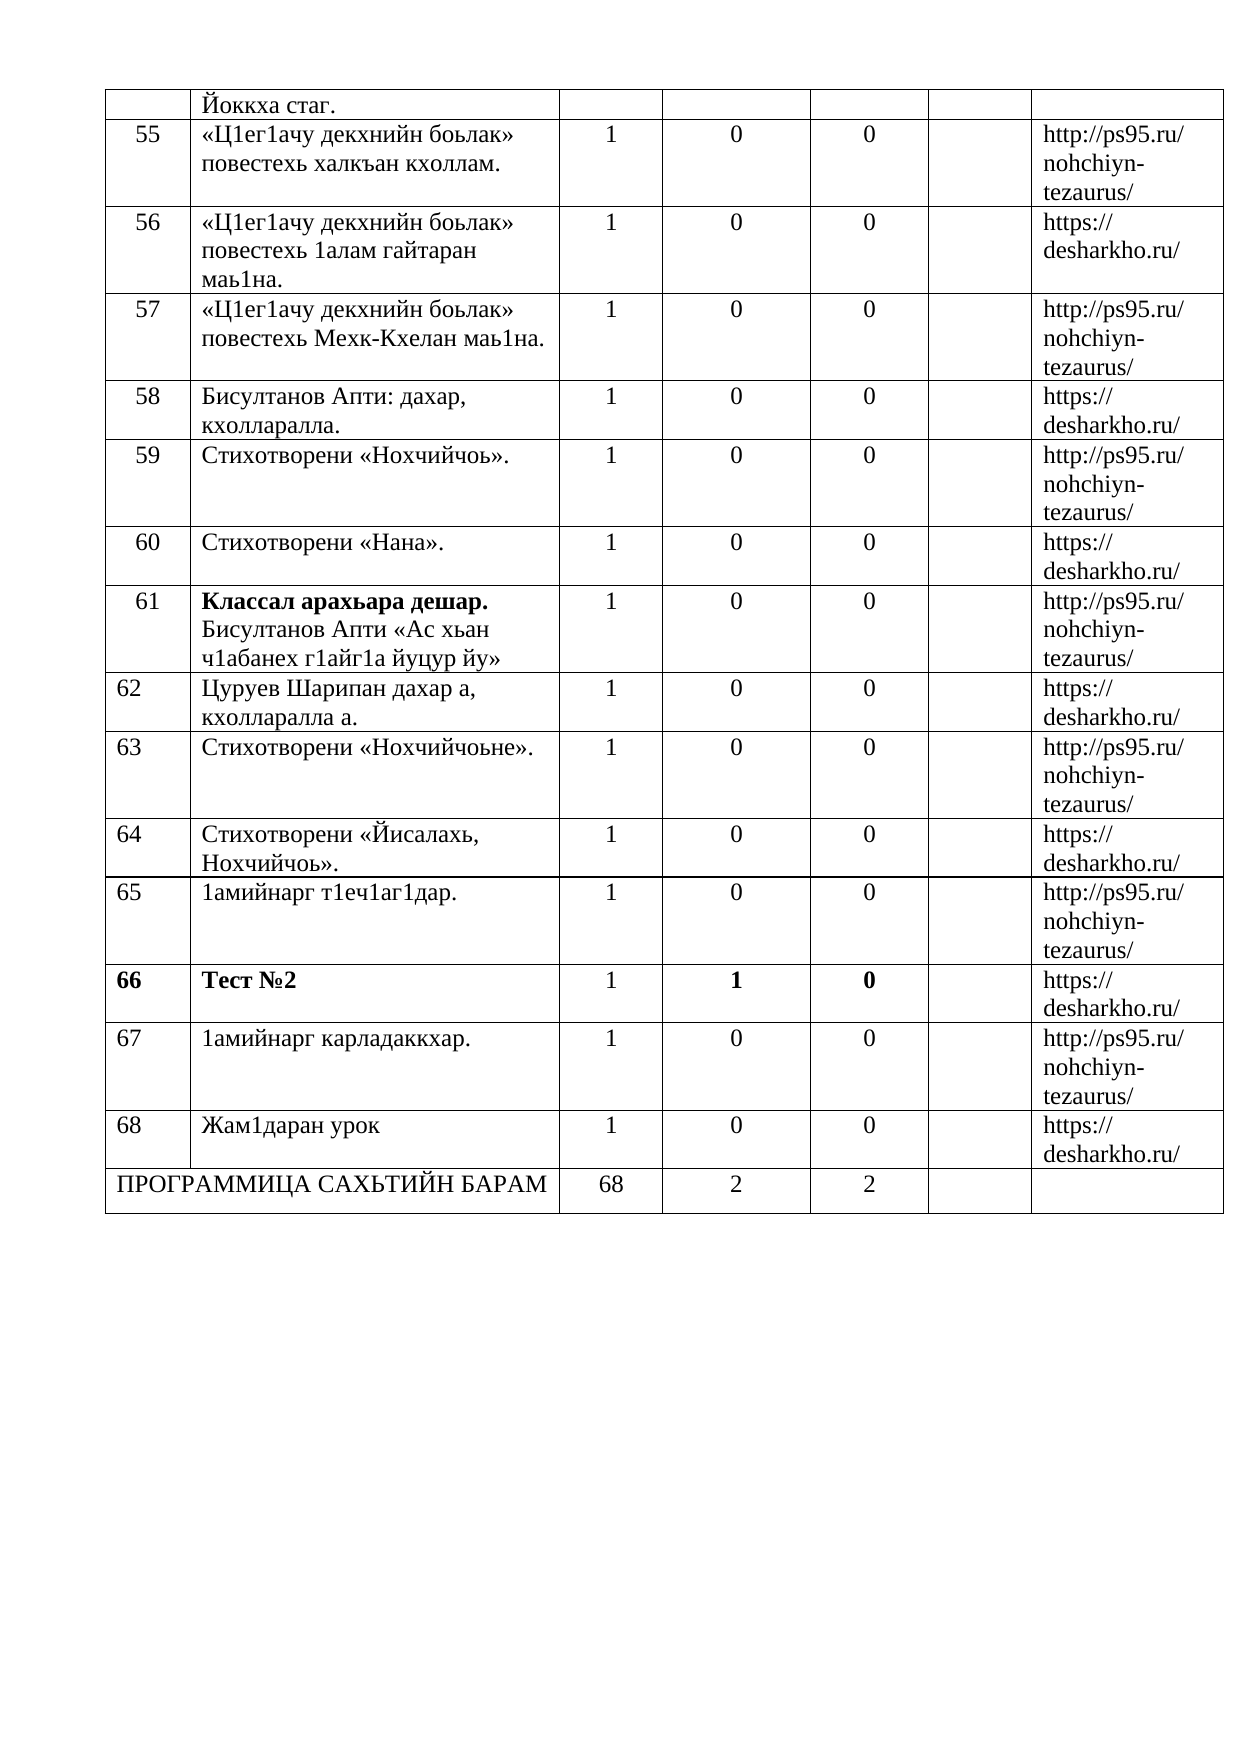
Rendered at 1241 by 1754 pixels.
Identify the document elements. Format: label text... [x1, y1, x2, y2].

table_cell 1 [560, 673, 662, 731]
table_cell 0 [663, 586, 810, 672]
table_cell Классал арахьара дешар. Бисултанов Апти «Ас хьан ч1абанех г1айг1а йуцур йу» [191, 586, 559, 672]
table_cell 63 [106, 732, 190, 818]
table_cell Цуруев Шарипан дахар а, кхолларалла а. [191, 673, 559, 731]
table_cell [929, 965, 1031, 1022]
table_cell 59 [106, 440, 190, 526]
table_cell 0 [811, 732, 928, 818]
table_cell [929, 527, 1031, 585]
table_cell [929, 1169, 1031, 1212]
table_cell 1 [560, 586, 662, 672]
table_cell [929, 120, 1031, 206]
table_cell 65 [106, 878, 190, 964]
table_cell 1 [560, 878, 662, 964]
table_cell 0 [811, 381, 928, 439]
table_cell 0 [663, 440, 810, 526]
table_cell [929, 1111, 1031, 1168]
table_cell http://ps95.ru/nohchiyn-tezaurus/ [1032, 586, 1223, 672]
table_cell 0 [663, 381, 810, 439]
table_cell 66 [106, 965, 190, 1022]
table_cell 0 [811, 120, 928, 206]
table_cell 0 [811, 90, 928, 118]
table_cell 1 [560, 440, 662, 526]
table_cell https://desharkho.ru/ [1032, 965, 1223, 1022]
table_cell 1амийнарг карладаккхар. [191, 1023, 559, 1109]
table_cell Стихотворени «Нана». [191, 527, 559, 585]
table_cell https://desharkho.ru/ [1032, 381, 1223, 439]
table_cell 0 [663, 294, 810, 380]
table_cell ПРОГРАММИЦА САХЬТИЙН БАРАМ [106, 1169, 559, 1212]
table_cell 1 [560, 90, 662, 118]
table_cell 1 [560, 965, 662, 1022]
table_cell 62 [106, 673, 190, 731]
table_cell «Ц1ег1ачу декхнийн боьлак» повестехь Мехк-Кхелан маь1на. [191, 294, 559, 380]
table_cell 2 [663, 1169, 810, 1212]
table_cell [929, 294, 1031, 380]
table_cell [929, 586, 1031, 672]
table_cell 1 [560, 120, 662, 206]
table_cell 0 [811, 1023, 928, 1109]
table_cell 0 [811, 586, 928, 672]
table_cell 57 [106, 294, 190, 380]
table_cell [929, 673, 1031, 731]
table_cell 0 [811, 673, 928, 731]
table_cell 0 [663, 1111, 810, 1168]
table_cell 1 [560, 527, 662, 585]
table_cell «Ц1ег1ачу декхнийн боьлак» повестехь халкъан кхоллам. [191, 120, 559, 206]
table_cell 0 [663, 120, 810, 206]
table_cell [929, 819, 1031, 876]
table_cell 0 [663, 1023, 810, 1109]
table_cell 1 [560, 732, 662, 818]
table_cell 1 [560, 294, 662, 380]
table_cell 0 [811, 878, 928, 964]
table_cell 0 [663, 527, 810, 585]
table_cell 0 [811, 819, 928, 876]
table_cell 0 [811, 294, 928, 380]
table_cell [929, 1023, 1031, 1109]
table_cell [191, 90, 559, 118]
table_cell 55 [106, 120, 190, 206]
table_cell [929, 878, 1031, 964]
table_cell 0 [811, 440, 928, 526]
table_cell https://desharkho.ru/ [1032, 819, 1223, 876]
table_cell 0 [663, 673, 810, 731]
table_cell http://ps95.ru/nohchiyn-tezaurus/ [1032, 120, 1223, 206]
table_cell [929, 207, 1031, 293]
table_cell 0 [811, 527, 928, 585]
table_cell http://ps95.ru/nohchiyn-tezaurus/ [1032, 1023, 1223, 1109]
table_cell [929, 732, 1031, 818]
table_cell 67 [106, 1023, 190, 1109]
table_cell 0 [663, 90, 810, 118]
table_cell http://ps95.ru/nohchiyn-tezaurus/ [1032, 732, 1223, 818]
table_cell Стихотворени «Йисалахь, Нохчийчоь». [191, 819, 559, 876]
table_cell 56 [106, 207, 190, 293]
table_cell 64 [106, 819, 190, 876]
table_cell 0 [663, 207, 810, 293]
table_cell [1032, 1169, 1223, 1212]
table_cell 1 [663, 965, 810, 1022]
table_cell 1 [560, 819, 662, 876]
table_cell 0 [663, 819, 810, 876]
table_cell Стихотворени «Нохчийчоь». [191, 440, 559, 526]
table_cell 54 [106, 90, 190, 118]
table_cell Бисултанов Апти: дахар, кхолларалла. [191, 381, 559, 439]
table_cell http://ps95.ru/nohchiyn-tezaurus/ [1032, 440, 1223, 526]
table_cell Жам1даран урок [191, 1111, 559, 1168]
table_cell 68 [106, 1111, 190, 1168]
table_cell [929, 90, 1031, 118]
table_cell 1 [560, 207, 662, 293]
table_cell 2 [811, 1169, 928, 1212]
table_cell Стихотворени «Нохчийчоьне». [191, 732, 559, 818]
table_cell https://desharkho.ru/ [1032, 1111, 1223, 1168]
table_cell 1 [560, 1111, 662, 1168]
table_cell «Ц1ег1ачу декхнийн боьлак» повестехь 1алам гайтаран маь1на. [191, 207, 559, 293]
table_cell 0 [811, 965, 928, 1022]
table_cell 0 [663, 878, 810, 964]
table_cell http://ps95.ru/nohchiyn-tezaurus/ [1032, 294, 1223, 380]
table_cell 60 [106, 527, 190, 585]
table_cell 0 [663, 732, 810, 818]
table_cell https://desharkho.ru/ [1032, 673, 1223, 731]
table_cell http://ps95.ru/nohchiyn-tezaurus/ [1032, 878, 1223, 964]
table_cell 0 [811, 207, 928, 293]
table_cell [929, 440, 1031, 526]
table_cell 61 [106, 586, 190, 672]
table_cell https://desharkho.ru/ [1032, 527, 1223, 585]
table_cell 1 [560, 381, 662, 439]
table_cell https://desharkho.ru/ [1032, 207, 1223, 293]
table_cell Тест №2 [191, 965, 559, 1022]
table_cell [929, 381, 1031, 439]
table_cell 0 [811, 1111, 928, 1168]
table_cell 68 [560, 1169, 662, 1212]
table_cell 1 [560, 1023, 662, 1109]
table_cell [1032, 90, 1223, 118]
table_cell 1амийнарг т1еч1аг1дар. [191, 878, 559, 964]
table_cell 58 [106, 381, 190, 439]
